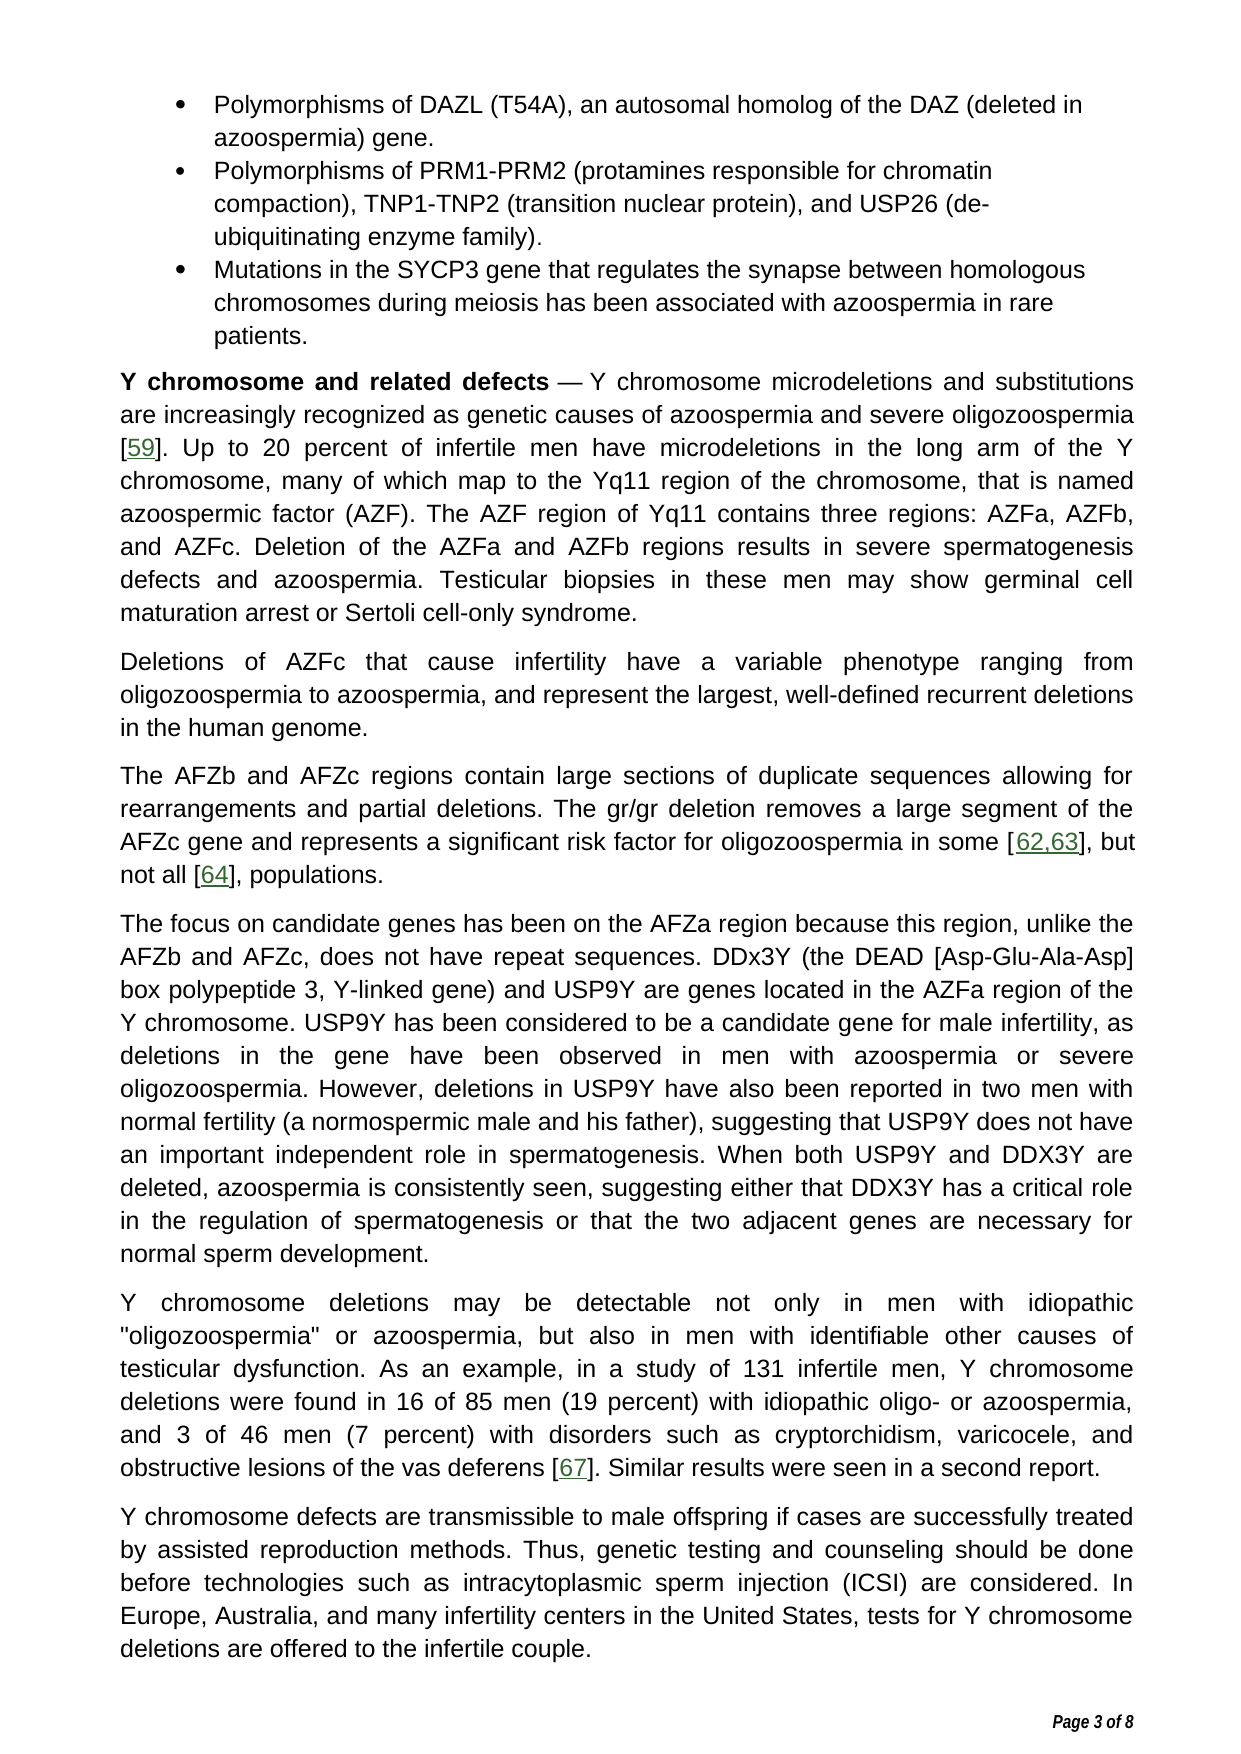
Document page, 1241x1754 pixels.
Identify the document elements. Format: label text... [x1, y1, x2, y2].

text Y chromosome deletions may be detectable not only in men with idiopathic "oligozoospermia" or azoospermia, but also in men with identifiable other causes of testicular dysfunction. As an example, in a study of 131 infertile men, Y chromosome deletions were found in 16 of 85 men (19 percent) with idiopathic oligo- or azoospermia, and 3 of 46 men (7 percent) with disorders such as cryptorchidism, varicocele, and obstructive lesions of the vas deferens [67]. Similar results were seen in a second report. [120, 1288, 1135, 1482]
list Polymorphisms of DAZL (T54A), an autosomal homolog of the DAZ (deleted in azoospermia) gene. [176, 90, 1135, 152]
list Mutations in the SYCP3 gene that regulates the synapse between homologous chromosomes during meiosis has been associated with azoospermia in rare patients. [176, 255, 1135, 350]
text Deletions of AZFc that cause infertility have a variable phenotype ranging from oligozoospermia to azoospermia, and represent the largest, well-defined recurrent deletions in the human genome. [120, 647, 1135, 741]
text Y chromosome and related defects — Y chromosome microdeletions and substitutions are increasingly recognized as genetic causes of azoospermia and severe oligozoospermia [59]. Up to 20 percent of infertile men have microdeletions in the long arm of the Y chromosome, many of which map to the Yq11 region of the chromosome, that is named azoospermic factor (AZF). The AZF region of Yq11 contains three regions: AZFa, AZFb, and AZFc. Deletion of the AZFa and AZFb regions results in severe spermatogenesis defects and azoospermia. Testicular biopsies in these men may show germinal cell maturation arrest or Sertoli cell-only syndrome. [120, 367, 1135, 627]
text Y chromosome defects are transmissible to male offspring if cases are successfully treated by assisted reproduction methods. Thus, genetic testing and counseling should be done before technologies such as intracytoplasmic sperm injection (ICSI) are considered. In Europe, Australia, and many infertility centers in the United States, tests for Y chromosome deletions are offered to the infertile couple. [120, 1502, 1135, 1662]
text The focus on candidate genes has been on the AFZa region because this region, unlike the AFZb and AFZc, does not have repeat sequences. DDx3Y (the DEAD [Asp-Glu-Ala-Asp] box polypeptide 3, Y-linked gene) and USP9Y are genes located in the AZFa region of the Y chromosome. USP9Y has been considered to be a candidate gene for male infertility, as deletions in the gene have been observed in men with azoospermia or severe oligozoospermia. However, deletions in USP9Y have also been reported in two men with normal fertility (a normospermic male and his father), suggesting that USP9Y does not have an important independent role in spermatogenesis. When both USP9Y and DDX3Y are deleted, azoospermia is consistently seen, suggesting either that DDX3Y has a critical role in the regulation of spermatogenesis or that the two adjacent genes are necessary for normal sperm development. [120, 909, 1135, 1268]
text The AFZb and AFZc regions contain large sections of duplicate sequences allowing for rearrangements and partial deletions. The gr/gr deletion removes a large segment of the AFZc gene and represents a significant risk factor for oligozoospermia in some [62,63], but not all [64], populations. [120, 761, 1135, 889]
list Polymorphisms of PRM1-PRM2 (protamines responsible for chromatin compaction), TNP1-TNP2 (transition nuclear protein), and USP26 (de-ubiquitinating enzyme family). [176, 156, 1135, 251]
